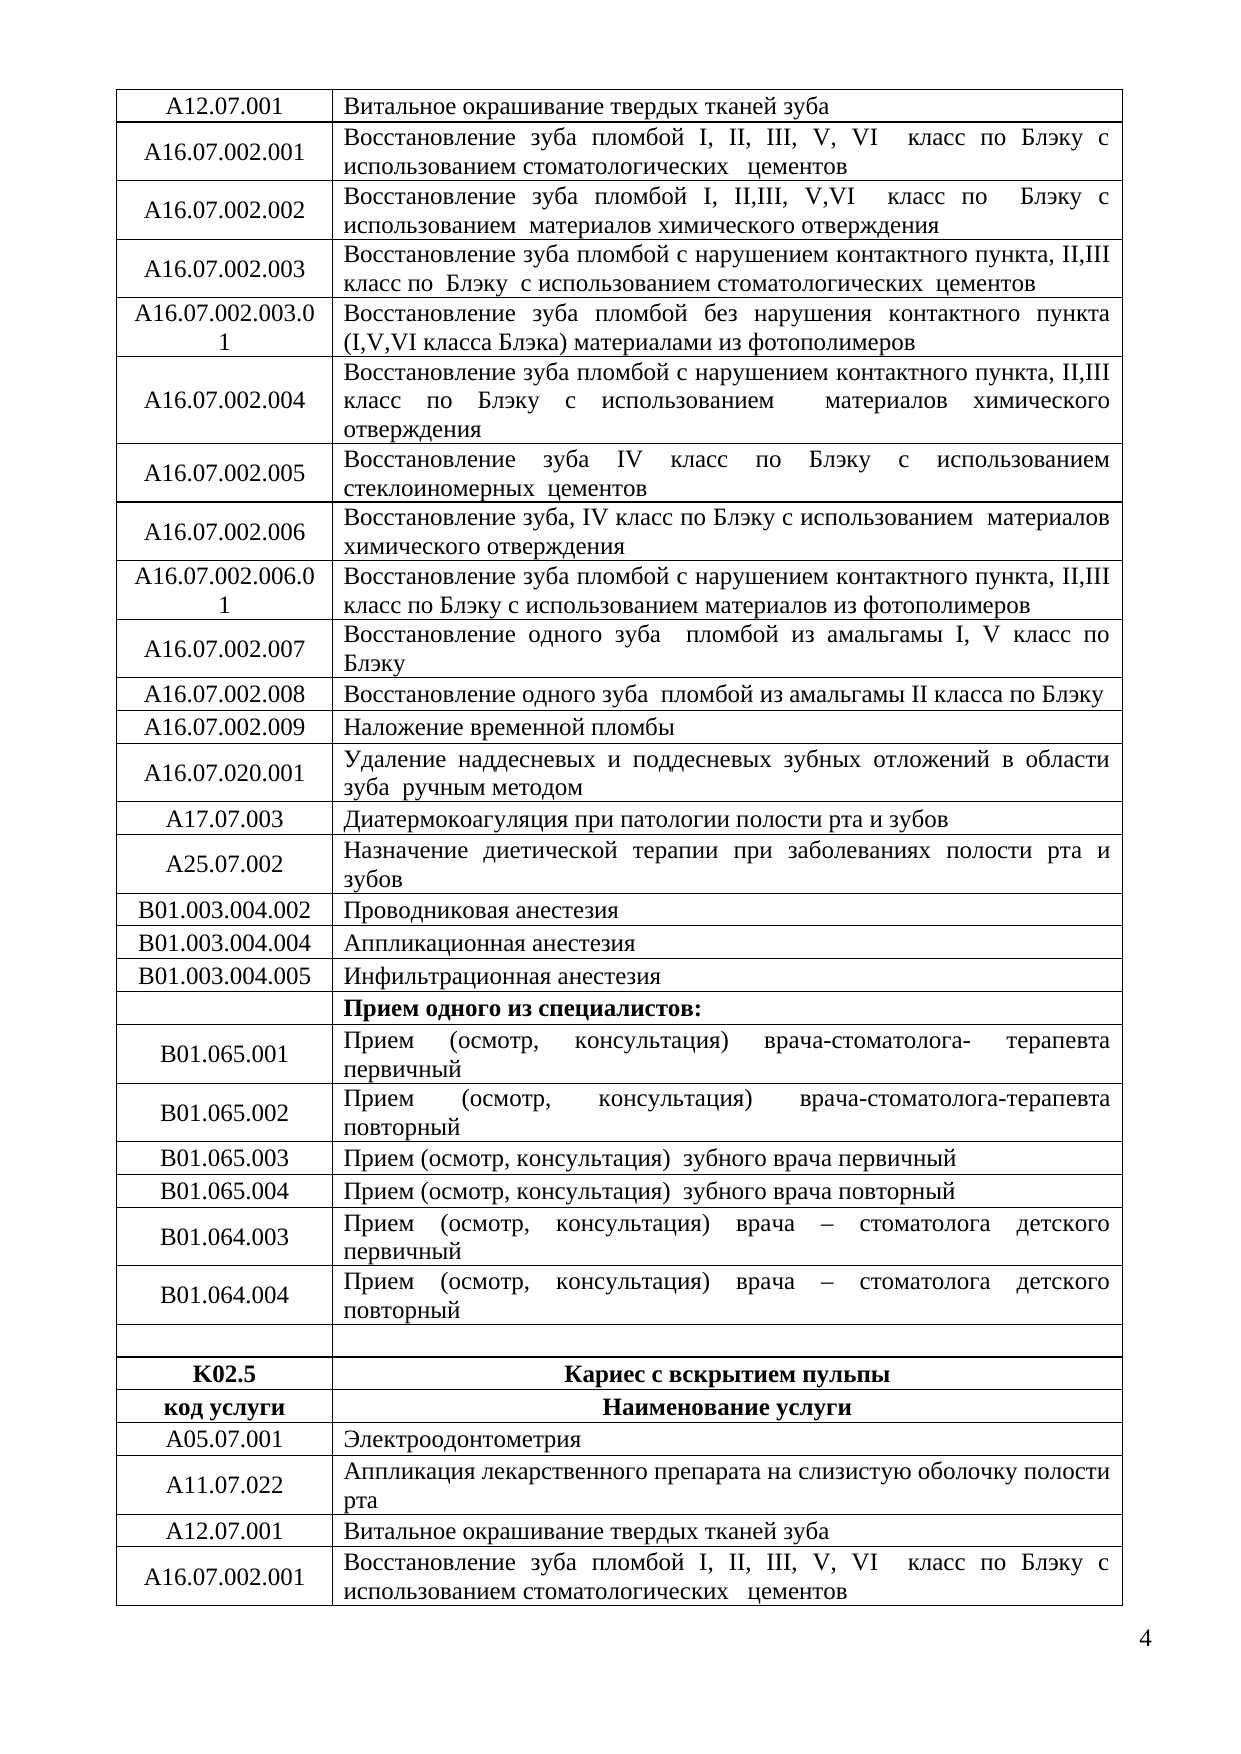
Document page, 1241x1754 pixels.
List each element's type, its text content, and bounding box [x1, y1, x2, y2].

table_cell B01.065.003 [117, 1142, 332, 1174]
table_cell A05.07.001 [117, 1423, 332, 1455]
table_cell Проводниковая анестезия [333, 894, 1122, 925]
table_cell K02.5 [117, 1358, 332, 1389]
table_cell B01.003.004.005 [117, 959, 332, 991]
table_cell Прием (осмотр, консультация) врача – стоматолога детского повторный [333, 1266, 1122, 1324]
table_cell Диатермокоагуляция при патологии полости рта и зубов [333, 802, 1122, 834]
table_cell A16.07.002.009 [117, 711, 332, 743]
table_cell Аппликационная анестезия [333, 926, 1122, 958]
table_cell Аппликация лекарственного препарата на слизистую оболочку полости рта [333, 1456, 1122, 1513]
table_cell Восстановление зуба, IV класс по Блэку с использованием материалов химического отверждения [333, 503, 1122, 560]
table_cell [117, 992, 332, 1024]
table_cell A16.07.002.008 [117, 678, 332, 710]
table_cell Восстановление одного зуба пломбой из амальгамы II класса по Блэку [333, 678, 1122, 710]
table_cell B01.065.002 [117, 1084, 332, 1141]
table_cell A16.07.002.001 [117, 123, 332, 180]
table_cell A16.07.020.001 [117, 744, 332, 801]
table_cell A12.07.001 [117, 90, 332, 121]
table_cell Инфильтрационная анестезия [333, 959, 1122, 991]
table_cell Прием одного из специалистов: [333, 992, 1122, 1024]
table_cell Наименование услуги [333, 1390, 1122, 1422]
table_cell Наложение временной пломбы [333, 711, 1122, 743]
table_cell A16.07.002.005 [117, 444, 332, 501]
table_cell B01.065.004 [117, 1175, 332, 1207]
table_cell Восстановление зуба пломбой с нарушением контактного пункта, II,III класс по Блэку с использованием материалов химического отверждения [333, 357, 1122, 443]
table_cell B01.065.001 [117, 1025, 332, 1082]
table_cell Прием (осмотр, консультация) зубного врача повторный [333, 1175, 1122, 1207]
table_cell A16.07.002.004 [117, 357, 332, 443]
table_cell [117, 1325, 332, 1356]
table_cell A12.07.001 [117, 1515, 332, 1546]
table_cell Восстановление зуба пломбой I, II, III, V, VI класс по Блэку с использованием стоматологических цементов [333, 123, 1122, 180]
table_cell Витальное окрашивание твердых тканей зуба [333, 90, 1122, 121]
table_cell B01.003.004.002 [117, 894, 332, 925]
table_cell Удаление наддесневых и поддесневых зубных отложений в области зуба ручным методом [333, 744, 1122, 801]
table_cell A16.07.002.006.01 [117, 561, 332, 618]
table_cell B01.064.004 [117, 1266, 332, 1324]
table_cell A16.07.002.006 [117, 503, 332, 560]
table_cell Кариес с вскрытием пульпы [333, 1358, 1122, 1389]
table_cell A17.07.003 [117, 802, 332, 834]
table_cell Восстановление зуба пломбой с нарушением контактного пункта, II,III класс по Блэку с использованием материалов из фотополимеров [333, 561, 1122, 618]
table_cell Восстановление зуба пломбой I, II, III, V, VI класс по Блэку с использованием стоматологических цементов [333, 1547, 1122, 1605]
table_cell A16.07.002.003.01 [117, 298, 332, 356]
table_cell Восстановление зуба пломбой с нарушением контактного пункта, II,III класс по Блэку с использованием стоматологических цементов [333, 240, 1122, 297]
table_cell Прием (осмотр, консультация) врача-стоматолога- терапевта первичный [333, 1025, 1122, 1082]
table_cell B01.003.004.004 [117, 926, 332, 958]
table_cell A16.07.002.007 [117, 620, 332, 677]
table_cell B01.064.003 [117, 1208, 332, 1265]
table_cell Восстановление зуба пломбой без нарушения контактного пункта (I,V,VI класса Блэка) материалами из фотополимеров [333, 298, 1122, 356]
table_cell Прием (осмотр, консультация) зубного врача первичный [333, 1142, 1122, 1174]
table_cell Восстановление зуба пломбой I, II,III, V,VI класс по Блэку с использованием материалов химического отверждения [333, 181, 1122, 238]
table_cell Восстановление одного зуба пломбой из амальгамы I, V класс по Блэку [333, 620, 1122, 677]
table_cell A11.07.022 [117, 1456, 332, 1513]
table_cell A16.07.002.001 [117, 1547, 332, 1605]
table_cell A16.07.002.002 [117, 181, 332, 238]
table_cell Назначение диетической терапии при заболеваниях полости рта и зубов [333, 835, 1122, 893]
table_cell [333, 1325, 1122, 1356]
table_cell Прием (осмотр, консультация) врача – стоматолога детского первичный [333, 1208, 1122, 1265]
table_cell A16.07.002.003 [117, 240, 332, 297]
table_cell Восстановление зуба IV класс по Блэку с использованием стеклоиномерных цементов [333, 444, 1122, 501]
table_cell код услуги [117, 1390, 332, 1422]
table_cell A25.07.002 [117, 835, 332, 893]
table_cell Прием (осмотр, консультация) врача-стоматолога-терапевта повторный [333, 1084, 1122, 1141]
table_cell Электроодонтометрия [333, 1423, 1122, 1455]
table_cell Витальное окрашивание твердых тканей зуба [333, 1515, 1122, 1546]
